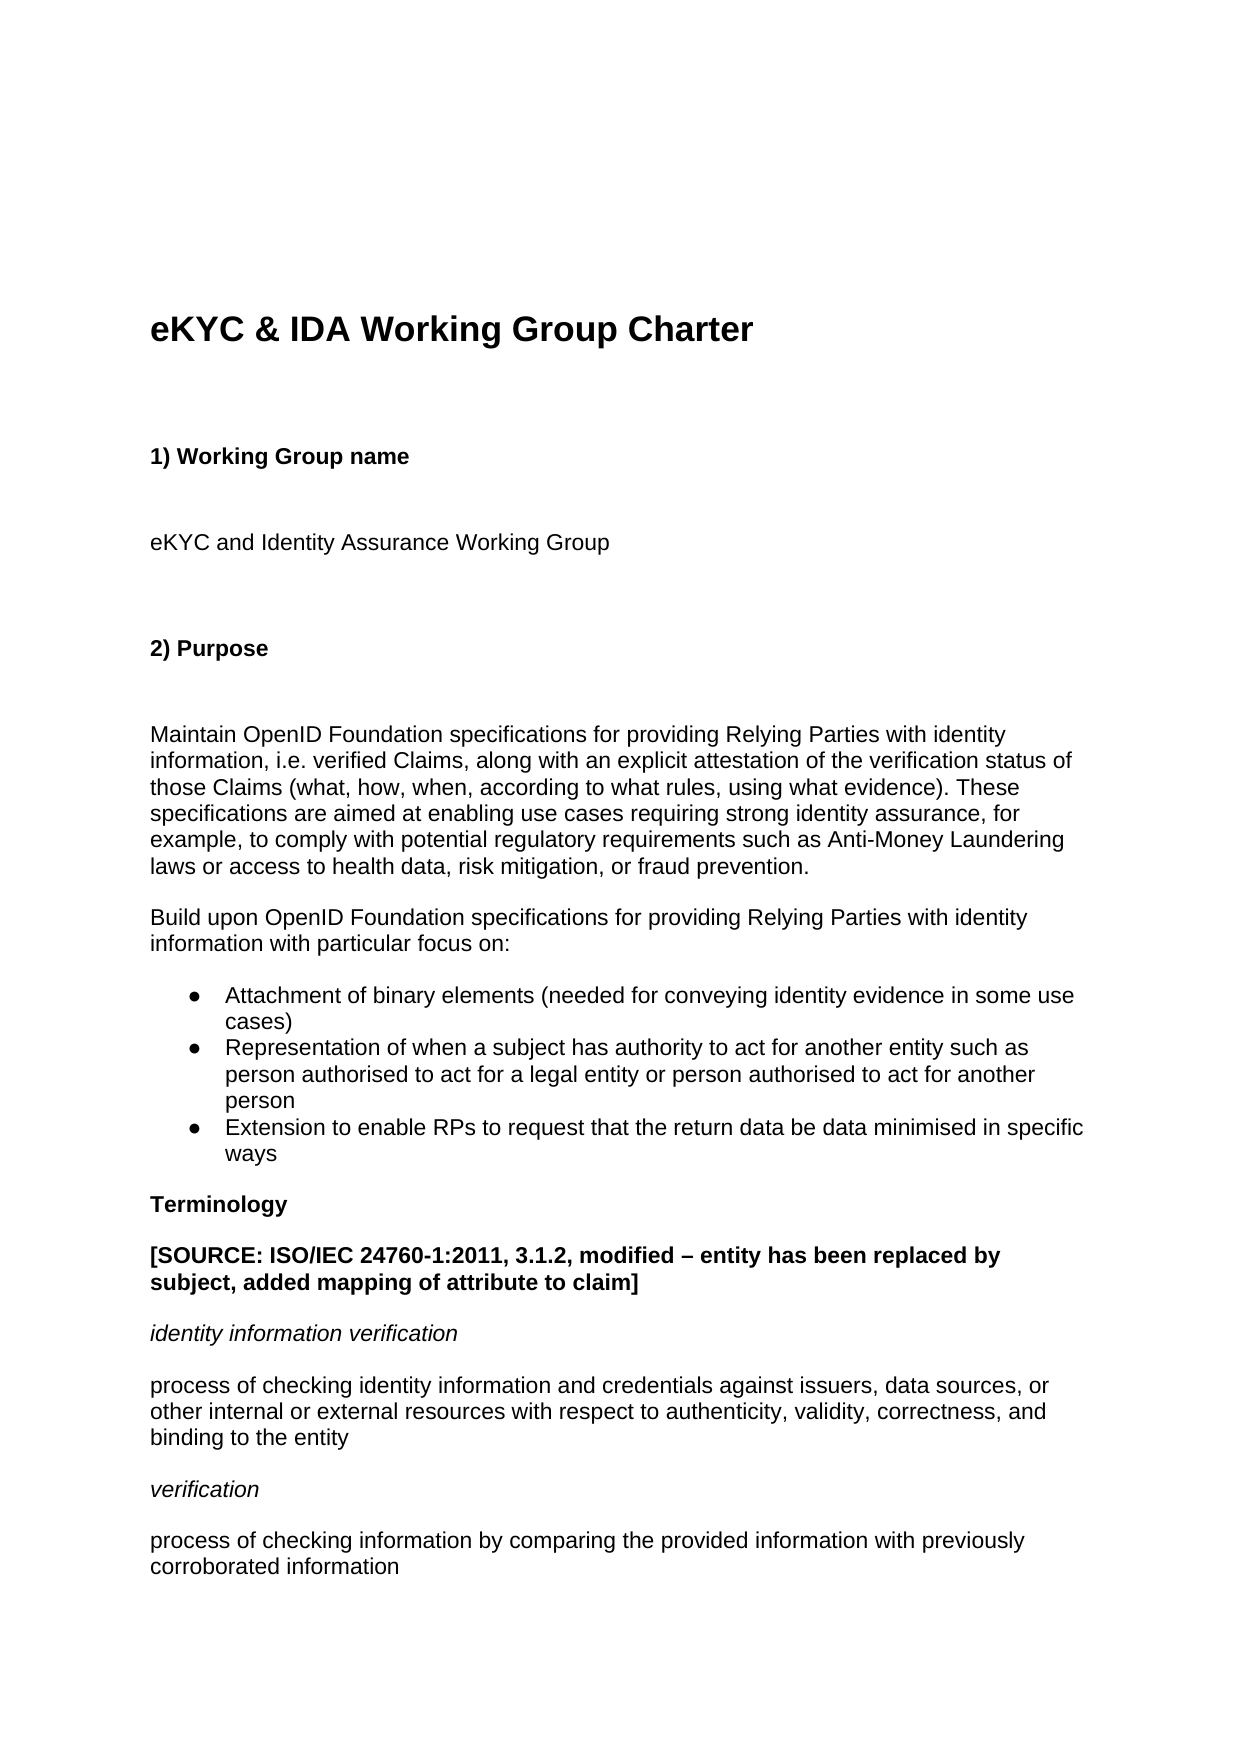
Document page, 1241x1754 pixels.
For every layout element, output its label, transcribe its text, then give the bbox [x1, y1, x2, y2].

list Representation of when a subject has authority to act for another entity such as person authorised to act for a legal entity or person authorised to act for another person [187, 1034, 1090, 1113]
text Build upon OpenID Foundation specifications for providing Relying Parties with identity information with particular focus on: [150, 904, 1090, 957]
text process of checking information by comparing the provided information with previously corroborated information [150, 1527, 1090, 1580]
subtitle eKYC & IDA Working Group Charter [150, 308, 1090, 349]
text identity information verification [150, 1320, 1090, 1347]
text process of checking identity information and credentials against issuers, data sources, or other internal or external resources with respect to authenticity, validity, correctness, and binding to the entity [150, 1372, 1090, 1451]
list Attachment of binary elements (needed for conveying identity evidence in some use cases) [187, 982, 1090, 1034]
text Terminology [150, 1191, 1090, 1217]
text eKYC and Identity Assurance Working Group [150, 528, 1090, 555]
text Maintain OpenID Foundation specifications for providing Relying Parties with identity information, i.e. verified Claims, along with an explicit attestation of the verification status of those Claims (what, how, when, according to what rules, using what evidence). These specifications are aimed at enabling use cases requiring strong identity assurance, for example, to comply with potential regulatory requirements such as Anti-Money Laundering laws or access to health data, risk mitigation, or fraud prevention. [150, 721, 1090, 879]
text [SOURCE: ISO/IEC 24760-1:2011, 3.1.2, modified – entity has been replaced by subject, added mapping of attribute to claim] [150, 1242, 1090, 1295]
text verification [150, 1476, 1090, 1502]
subtitle 2) Purpose [150, 635, 1090, 661]
list Extension to enable RPs to request that the return data be data minimised in specific ways [187, 1113, 1090, 1166]
subtitle 1) Working Group name [150, 443, 1090, 469]
